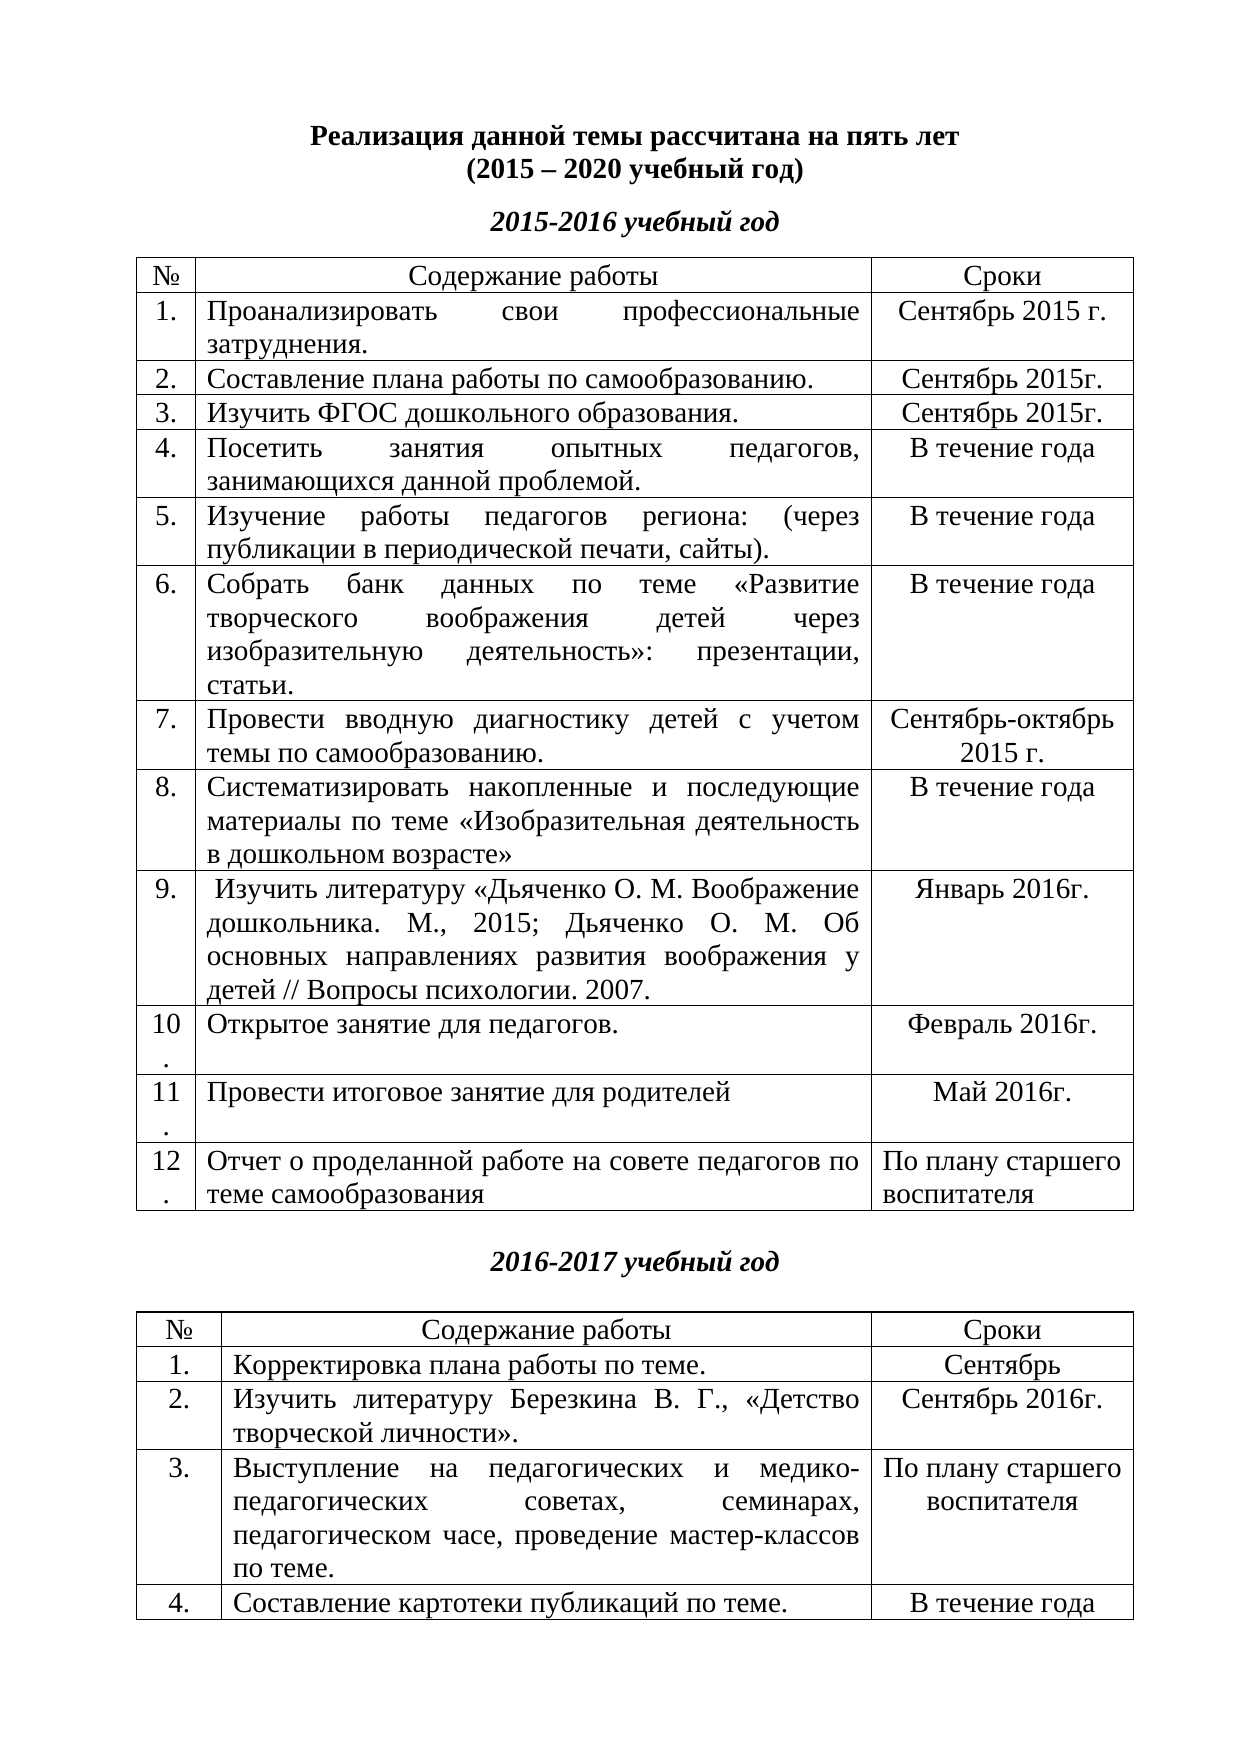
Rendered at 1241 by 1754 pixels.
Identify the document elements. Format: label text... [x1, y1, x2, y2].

table_cell 4. [137, 430, 195, 497]
table_cell Отчет о проделанной работе на совете педагогов по теме самообразования [196, 1143, 871, 1210]
table_header № [137, 1313, 221, 1346]
text (2015 – 2020 учебный год) [148, 152, 1122, 185]
table_cell 1. [137, 1347, 221, 1381]
text Реализация данной темы рассчитана на пять лет [148, 118, 1122, 152]
table_cell 4. [137, 1585, 221, 1618]
table_cell Изучить литературу Березкина В. Г., «Детство творческой личности». [222, 1382, 871, 1449]
table_cell Изучить ФГОС дошкольного образования. [196, 395, 871, 429]
table_cell Май 2016г. [872, 1075, 1133, 1142]
table_cell В течение года [872, 770, 1133, 870]
table_cell Сентябрь 2015г. [872, 395, 1133, 429]
table_cell Сентябрь 2015г. [872, 361, 1133, 394]
table_cell По плану старшего воспитателя [872, 1143, 1133, 1210]
table_header Сроки [872, 1313, 1133, 1346]
table_cell Январь 2016г. [872, 871, 1133, 1005]
table_cell Посетить занятия опытных педагогов, занимающихся данной проблемой. [196, 430, 871, 497]
table_cell 5. [137, 498, 195, 565]
table_cell Сентябрь-октябрь 2015 г. [872, 701, 1133, 768]
table_cell 7. [137, 701, 195, 768]
table_cell Корректировка плана работы по теме. [222, 1347, 871, 1381]
table_cell Февраль 2016г. [872, 1006, 1133, 1073]
table_cell 12. [137, 1143, 195, 1210]
table_cell Собрать банк данных по теме «Развитие творческого воображения детей через изобразительную деятельность»: презентации, статьи. [196, 566, 871, 700]
table_cell Провести вводную диагностику детей с учетом темы по самообразованию. [196, 701, 871, 768]
table_cell 2. [137, 1382, 221, 1449]
table_cell В течение года [872, 430, 1133, 497]
table_cell Изучить литературу «Дьяченко О. М. Воображение дошкольника. М., 2015; Дьяченко О. М. Об основных направлениях развития воображения у детей // Вопросы психологии. 2007. [196, 871, 871, 1005]
table_cell Проанализировать свои профессиональные затруднения. [196, 293, 871, 360]
table_cell Изучение работы педагогов региона: (через публикации в периодической печати, сайты). [196, 498, 871, 565]
table_cell 6. [137, 566, 195, 700]
table_cell 8. [137, 770, 195, 870]
table_cell Составление картотеки публикаций по теме. [222, 1585, 871, 1618]
table_cell Провести итоговое занятие для родителей [196, 1075, 871, 1142]
table_cell Сентябрь 2016г. [872, 1382, 1133, 1449]
table_cell 1. [137, 293, 195, 360]
table_cell 10. [137, 1006, 195, 1073]
table_cell В течение года [872, 566, 1133, 700]
table_header Содержание работы [222, 1313, 871, 1346]
table_cell В течение года [872, 498, 1133, 565]
table_cell 3. [137, 1450, 221, 1584]
table_cell 3. [137, 395, 195, 429]
table_cell В течение года [872, 1585, 1133, 1618]
table_cell Составление плана работы по самообразованию. [196, 361, 871, 394]
text 2015-2016 учебный год [148, 204, 1122, 238]
table_cell Сентябрь [872, 1347, 1133, 1381]
table_cell 11. [137, 1075, 195, 1142]
table_header Содержание работы [196, 258, 871, 292]
text 2016-2017 учебный год [148, 1244, 1122, 1278]
table_header Сроки [872, 258, 1133, 292]
table_cell Выступление на педагогических и медико-педагогических советах, семинарах, педагогическом часе, проведение мастер-классов по теме. [222, 1450, 871, 1584]
table_cell 9. [137, 871, 195, 1005]
table_cell По плану старшего воспитателя [872, 1450, 1133, 1584]
table_cell 2. [137, 361, 195, 394]
table_header № [137, 258, 195, 292]
table_cell Открытое занятие для педагогов. [196, 1006, 871, 1073]
table_cell Систематизировать накопленные и последующие материалы по теме «Изобразительная деятельность в дошкольном возрасте» [196, 770, 871, 870]
table_cell Сентябрь 2015 г. [872, 293, 1133, 360]
